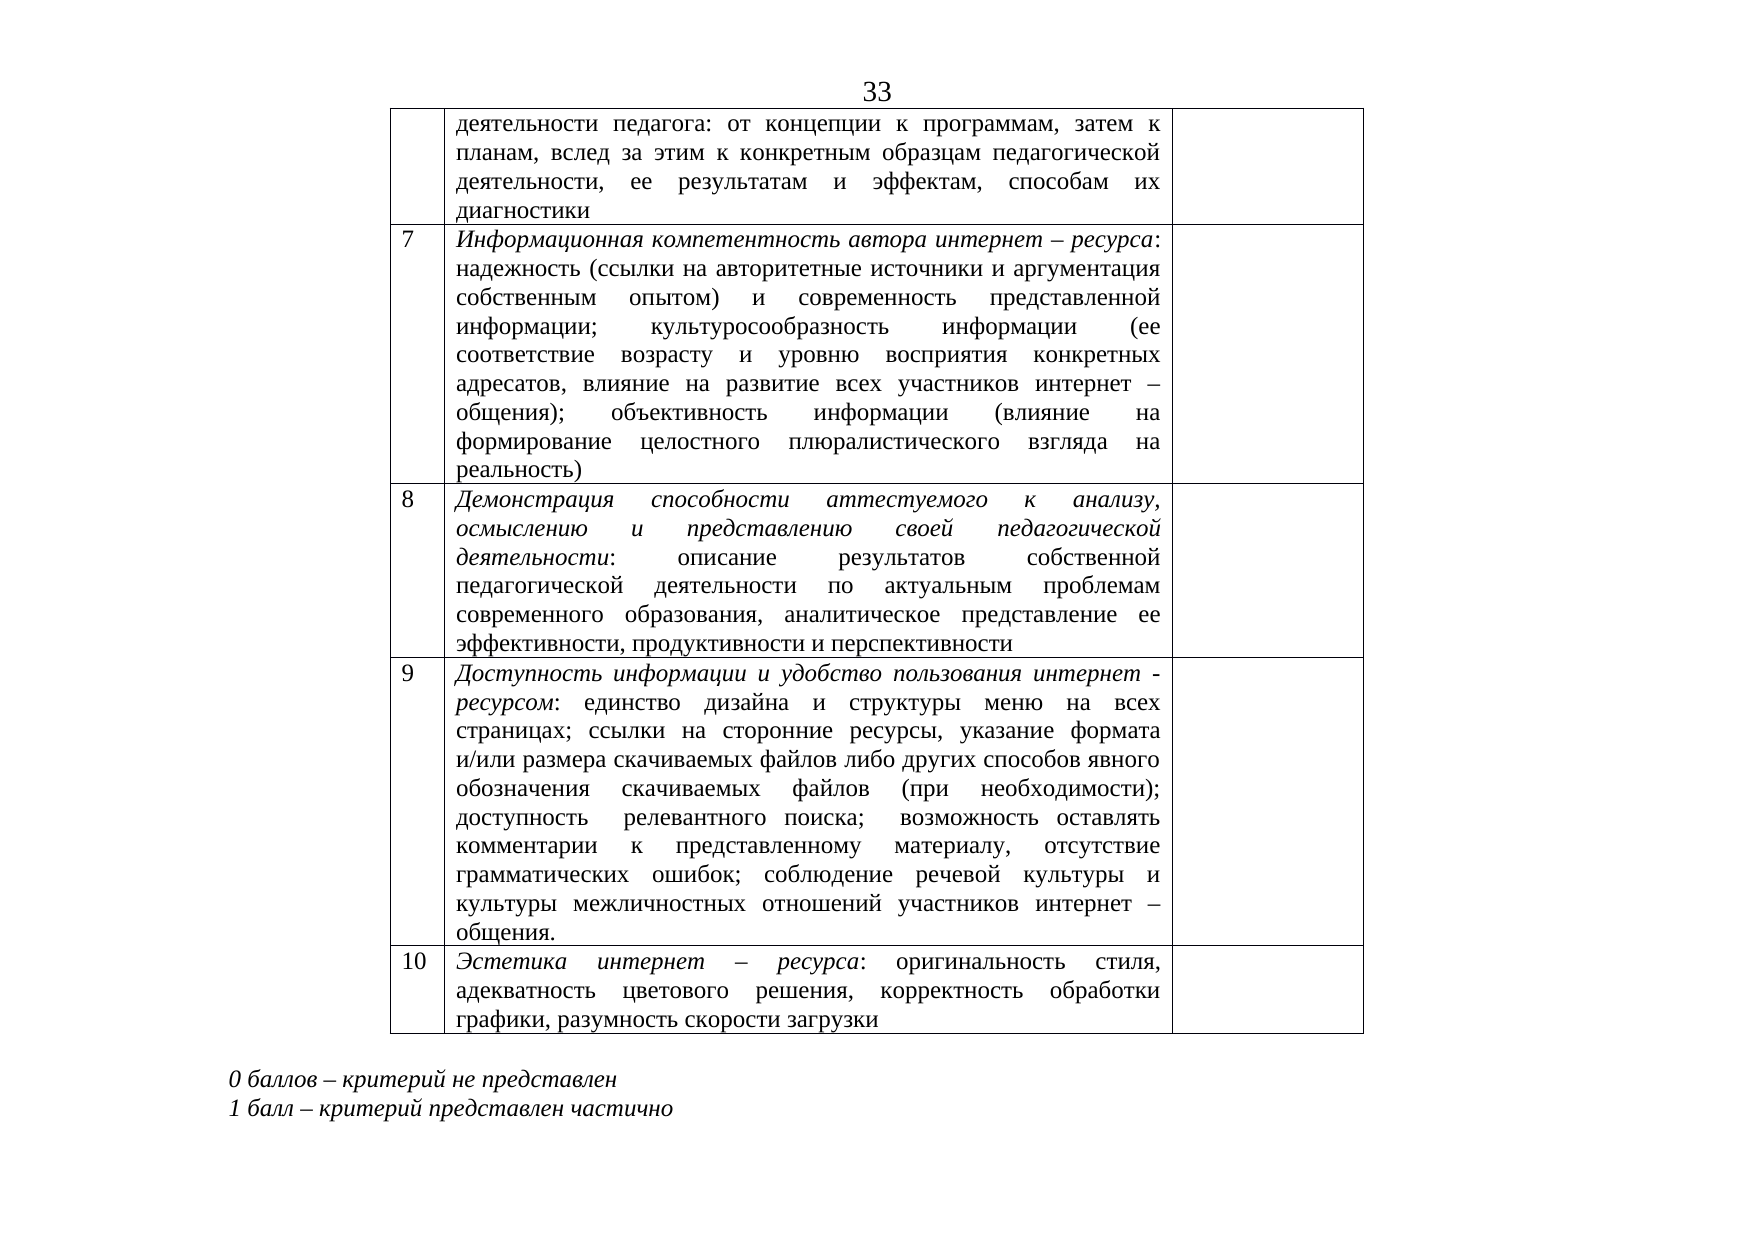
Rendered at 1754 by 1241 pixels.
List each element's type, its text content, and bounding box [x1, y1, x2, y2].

text 1 балл – критерий представлен частично [154, 1093, 1636, 1122]
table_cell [445, 109, 1172, 223]
table_cell Доступность информации и удобство пользования интернет - ресурсом: единство дизайна и структуры меню на всех страницах; ссылки на сторонние ресурсы, указание формата и/или размера скачиваемых файлов либо других способов явного обозначения скачиваемых файлов (при необходимости); доступность релевантного поиска; возможность оставлять комментарии к представленному материалу, отсутствие грамматических ошибок; соблюдение речевой культуры и культуры межличностных отношений участников интернет – общения. [445, 658, 1172, 945]
table_cell 8 [391, 484, 444, 657]
table_cell [1173, 658, 1363, 945]
table_cell [1173, 225, 1363, 483]
table_cell [1173, 484, 1363, 657]
table_cell Информационная компетентность автора интернет – ресурса: надежность (ссылки на авторитетные источники и аргументация собственным опытом) и современность представленной информации; культуросообразность информации (ее соответствие возрасту и уровню восприятия конкретных адресатов, влияние на развитие всех участников интернет – общения); объективность информации (влияние на формирование целостного плюралистического взгляда на реальность) [445, 225, 1172, 483]
table_cell [1173, 946, 1363, 1033]
table_cell Демонстрация способности аттестуемого к анализу, осмыслению и представлению своей педагогической деятельности: описание результатов собственной педагогической деятельности по актуальным проблемам современного образования, аналитическое представление ее эффективности, продуктивности и перспективности [445, 484, 1172, 657]
table_cell 7 [391, 225, 444, 483]
table_cell 6 [391, 109, 444, 223]
table_cell 10 [391, 946, 444, 1033]
table_cell [1173, 109, 1363, 223]
table_cell 9 [391, 658, 444, 945]
table_cell Эстетика интернет – ресурса: оригинальность стиля, адекватность цветового решения, корректность обработки графики, разумность скорости загрузки [445, 946, 1172, 1033]
text 0 баллов – критерий не представлен [154, 1064, 1636, 1093]
